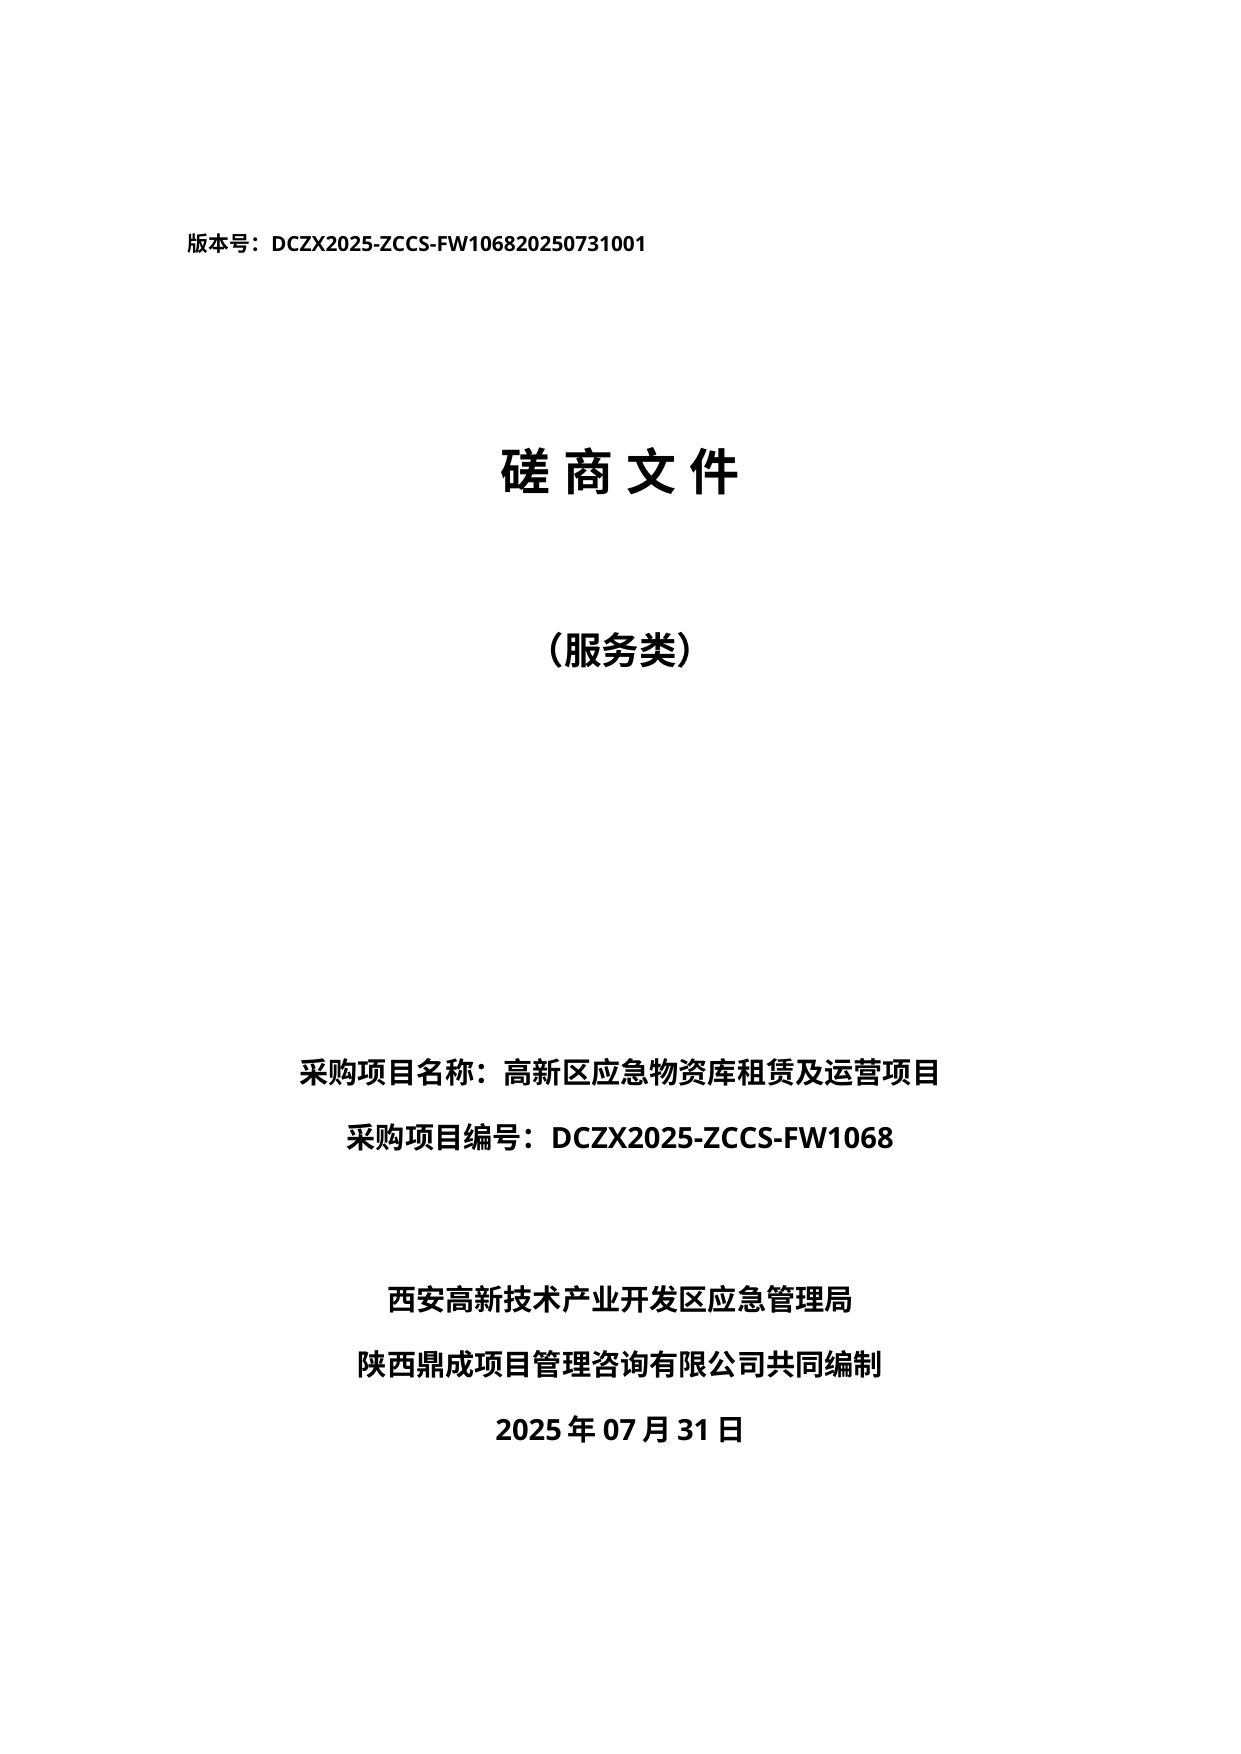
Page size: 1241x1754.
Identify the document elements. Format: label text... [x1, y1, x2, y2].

text 采购项目编号：DCZX2025-ZCCS-FW1068 [187, 1104, 1053, 1267]
text 磋 商 文 件 [187, 422, 1053, 617]
text 版本号：DCZX2025-ZCCS-FW106820250731001 [187, 227, 1053, 422]
text 采购项目名称：高新区应急物资库租赁及运营项目 [187, 1039, 1053, 1104]
text 2025年07月31日 [187, 1397, 1053, 1462]
text （服务类） [187, 617, 1053, 1039]
text 西安高新技术产业开发区应急管理局 [187, 1267, 1053, 1332]
text 陕西鼎成项目管理咨询有限公司共同编制 [187, 1332, 1053, 1397]
